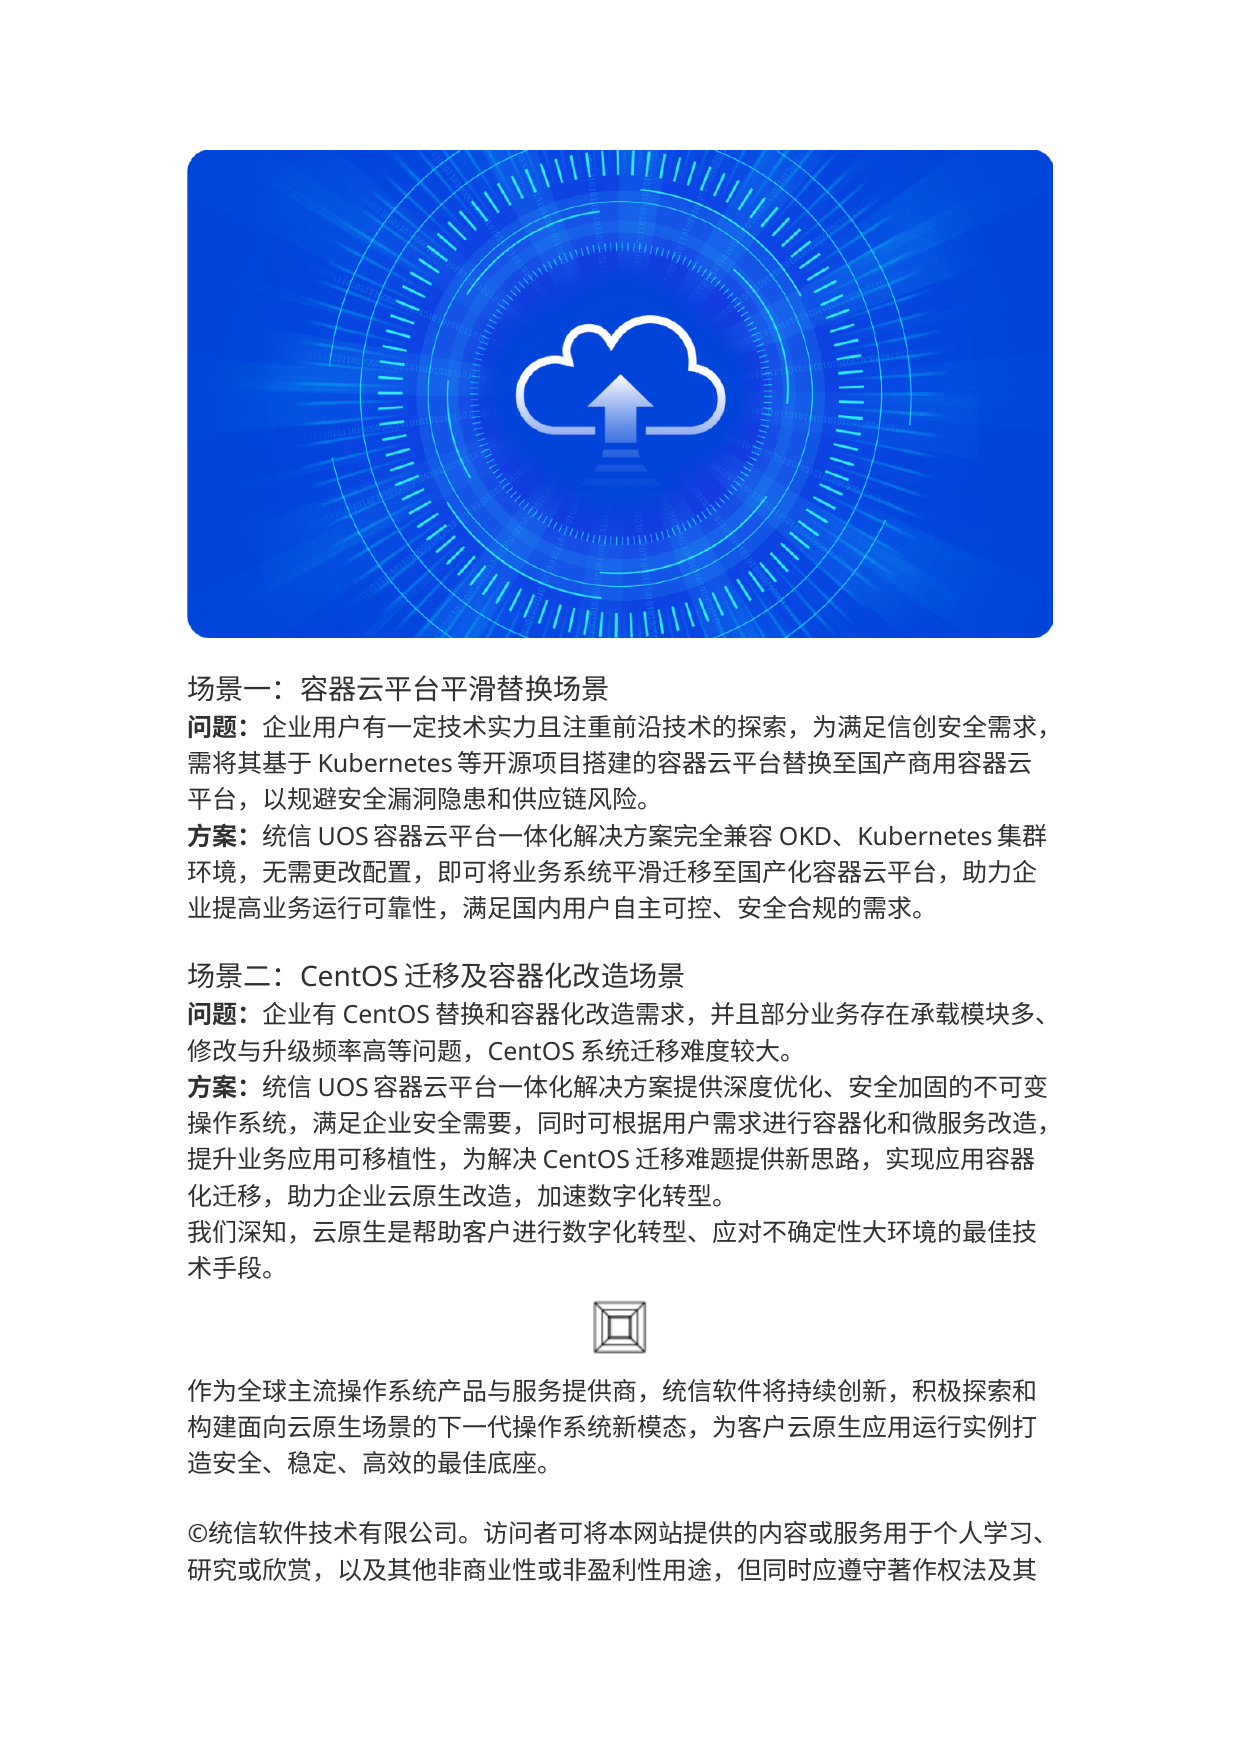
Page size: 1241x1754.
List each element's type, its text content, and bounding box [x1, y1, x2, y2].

picture [577, 1284, 664, 1371]
text 场景一：容器云平台平滑替换场景 [187, 667, 1053, 707]
text 我们深知，云原生是帮助客户进行数字化转型、应对不确定性大环境的最佳技术手段。 [187, 1212, 1053, 1285]
text 方案：统信UOS容器云平台一体化解决方案提供深度优化、安全加固的不可变操作系统，满足企业安全需要，同时可根据用户需求进行容器化和微服务改造，提升业务应用可移植性，为解决CentOS迁移难题提供新思路，实现应用容器化迁移，助力企业云原生改造，加速数字化转型。 [187, 1067, 1053, 1212]
text 方案：统信UOS容器云平台一体化解决方案完全兼容OKD、Kubernetes集群环境，无需更改配置，即可将业务系统平滑迁移至国产化容器云平台，助力企业提高业务运行可靠性，满足国内用户自主可控、安全合规的需求。 [187, 816, 1053, 925]
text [187, 1514, 1053, 1586]
picture [187, 150, 1053, 638]
text 问题：企业用户有一定技术实力且注重前沿技术的探索，为满足信创安全需求，需将其基于Kubernetes等开源项目搭建的容器云平台替换至国产商用容器云平台，以规避安全漏洞隐患和供应链风险。 [187, 707, 1053, 816]
text 问题：企业有CentOS替换和容器化改造需求，并且部分业务存在承载模块多、修改与升级频率高等问题，CentOS系统迁移难度较大。 [187, 995, 1053, 1067]
text 作为全球主流操作系统产品与服务提供商，统信软件将持续创新，积极探索和构建面向云原生场景的下一代操作系统新模态，为客户云原生应用运行实例打造安全、稳定、高效的最佳底座。 [187, 1371, 1053, 1480]
text 场景二：CentOS迁移及容器化改造场景 [187, 954, 1053, 995]
